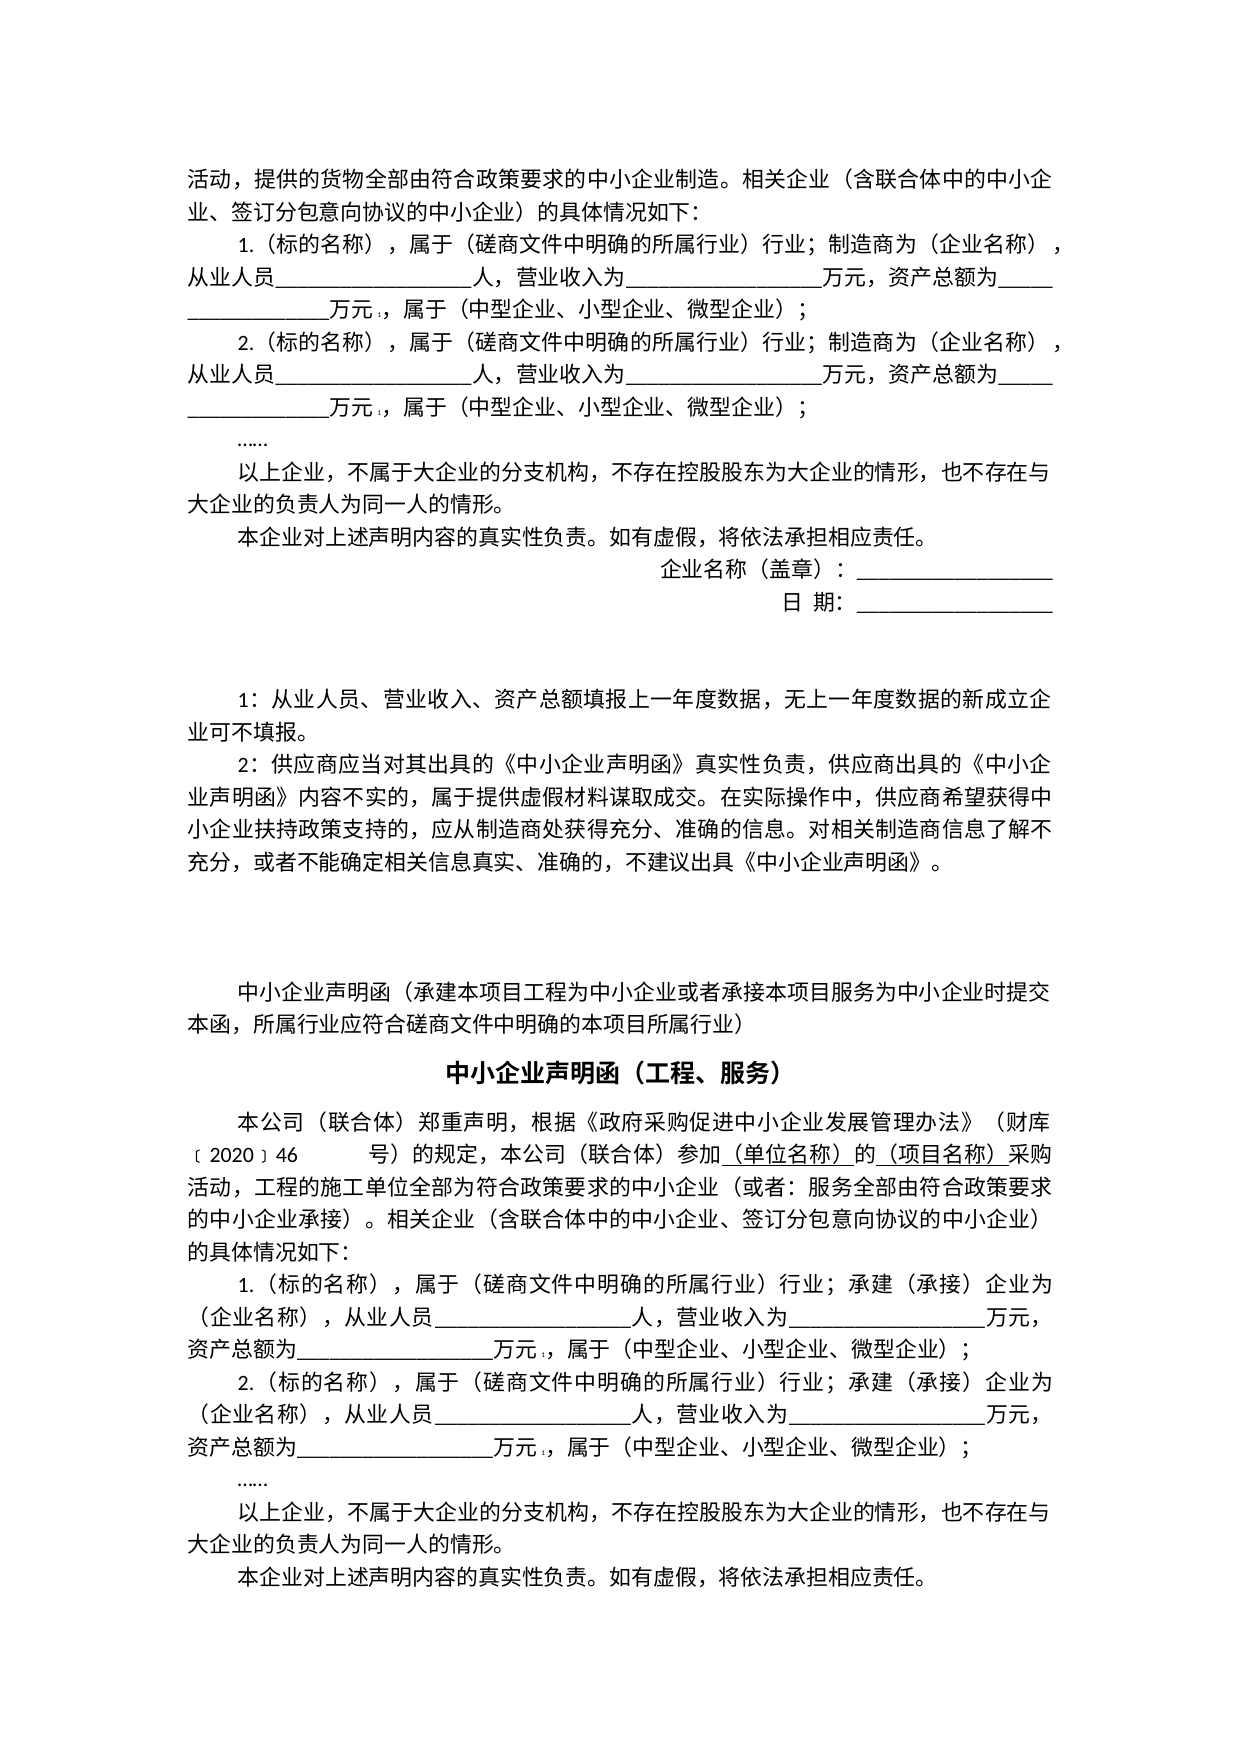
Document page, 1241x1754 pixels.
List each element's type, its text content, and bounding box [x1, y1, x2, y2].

text 2：供应商应当对其出具的《中小企业声明函》真实性负责，供应商出具的《中小企业声明函》内容不实的，属于提供虚假材料谋取成交。在实际操作中，供应商希望获得中小企业扶持政策支持的，应从制造商处获得充分、准确的信息。对相关制造商信息了解不充分，或者不能确定相关信息真实、准确的，不建议出具《中小企业声明函》。 [187, 747, 1053, 877]
text 中小企业声明函（承建本项目工程为中小企业或者承接本项目服务为中小企业时提交本函，所属行业应符合磋商文件中明确的本项目所属行业） [187, 974, 1053, 1039]
text 1.（标的名称），属于（磋商文件中明确的所属行业）行业；制造商为（企业名称），从业人员__________________人，营业收入为__________________万元，资产总额为__________________万元1，属于（中型企业、小型企业、微型企业）； [187, 227, 1053, 324]
text 以上企业，不属于大企业的分支机构，不存在控股股东为大企业的情形，也不存在与大企业的负责人为同一人的情形。 [187, 454, 1053, 519]
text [187, 162, 1053, 227]
text …… [187, 422, 1053, 454]
text 2.（标的名称），属于（磋商文件中明确的所属行业）行业；制造商为（企业名称），从业人员__________________人，营业收入为__________________万元，资产总额为__________________万元1，属于（中型企业、小型企业、微型企业）； [187, 324, 1053, 422]
text 日 期：__________________ [187, 584, 1053, 617]
text …… [187, 1462, 1053, 1494]
text 1.（标的名称），属于（磋商文件中明确的所属行业）行业；承建（承接）企业为（企业名称），从业人员__________________人，营业收入为__________________万元，资产总额为__________________万元1，属于（中型企业、小型企业、微型企业）； [187, 1267, 1053, 1364]
text 本企业对上述声明内容的真实性负责。如有虚假，将依法承担相应责任。 [187, 519, 1053, 552]
text 中小企业声明函（工程、服务） [187, 1039, 1053, 1104]
text 2.（标的名称），属于（磋商文件中明确的所属行业）行业；承建（承接）企业为（企业名称），从业人员__________________人，营业收入为__________________万元，资产总额为__________________万元1，属于（中型企业、小型企业、微型企业）； [187, 1364, 1053, 1462]
text 1：从业人员、营业收入、资产总额填报上一年度数据，无上一年度数据的新成立企业可不填报。 [187, 682, 1053, 747]
text 以上企业，不属于大企业的分支机构，不存在控股股东为大企业的情形，也不存在与大企业的负责人为同一人的情形。 [187, 1494, 1053, 1559]
text 本企业对上述声明内容的真实性负责。如有虚假，将依法承担相应责任。 [187, 1559, 1053, 1592]
text 本公司（联合体）郑重声明，根据《政府采购促进中小企业发展管理办法》（财库﹝2020﹞46 号）的规定，本公司（联合体）参加（单位名称）的（项目名称）采购活动，工程的施工单位全部为符合政策要求的中小企业（或者：服务全部由符合政策要求的中小企业承接）。相关企业（含联合体中的中小企业、签订分包意向协议的中小企业）的具体情况如下： [187, 1104, 1053, 1267]
text 企业名称（盖章）：__________________ [187, 552, 1053, 584]
